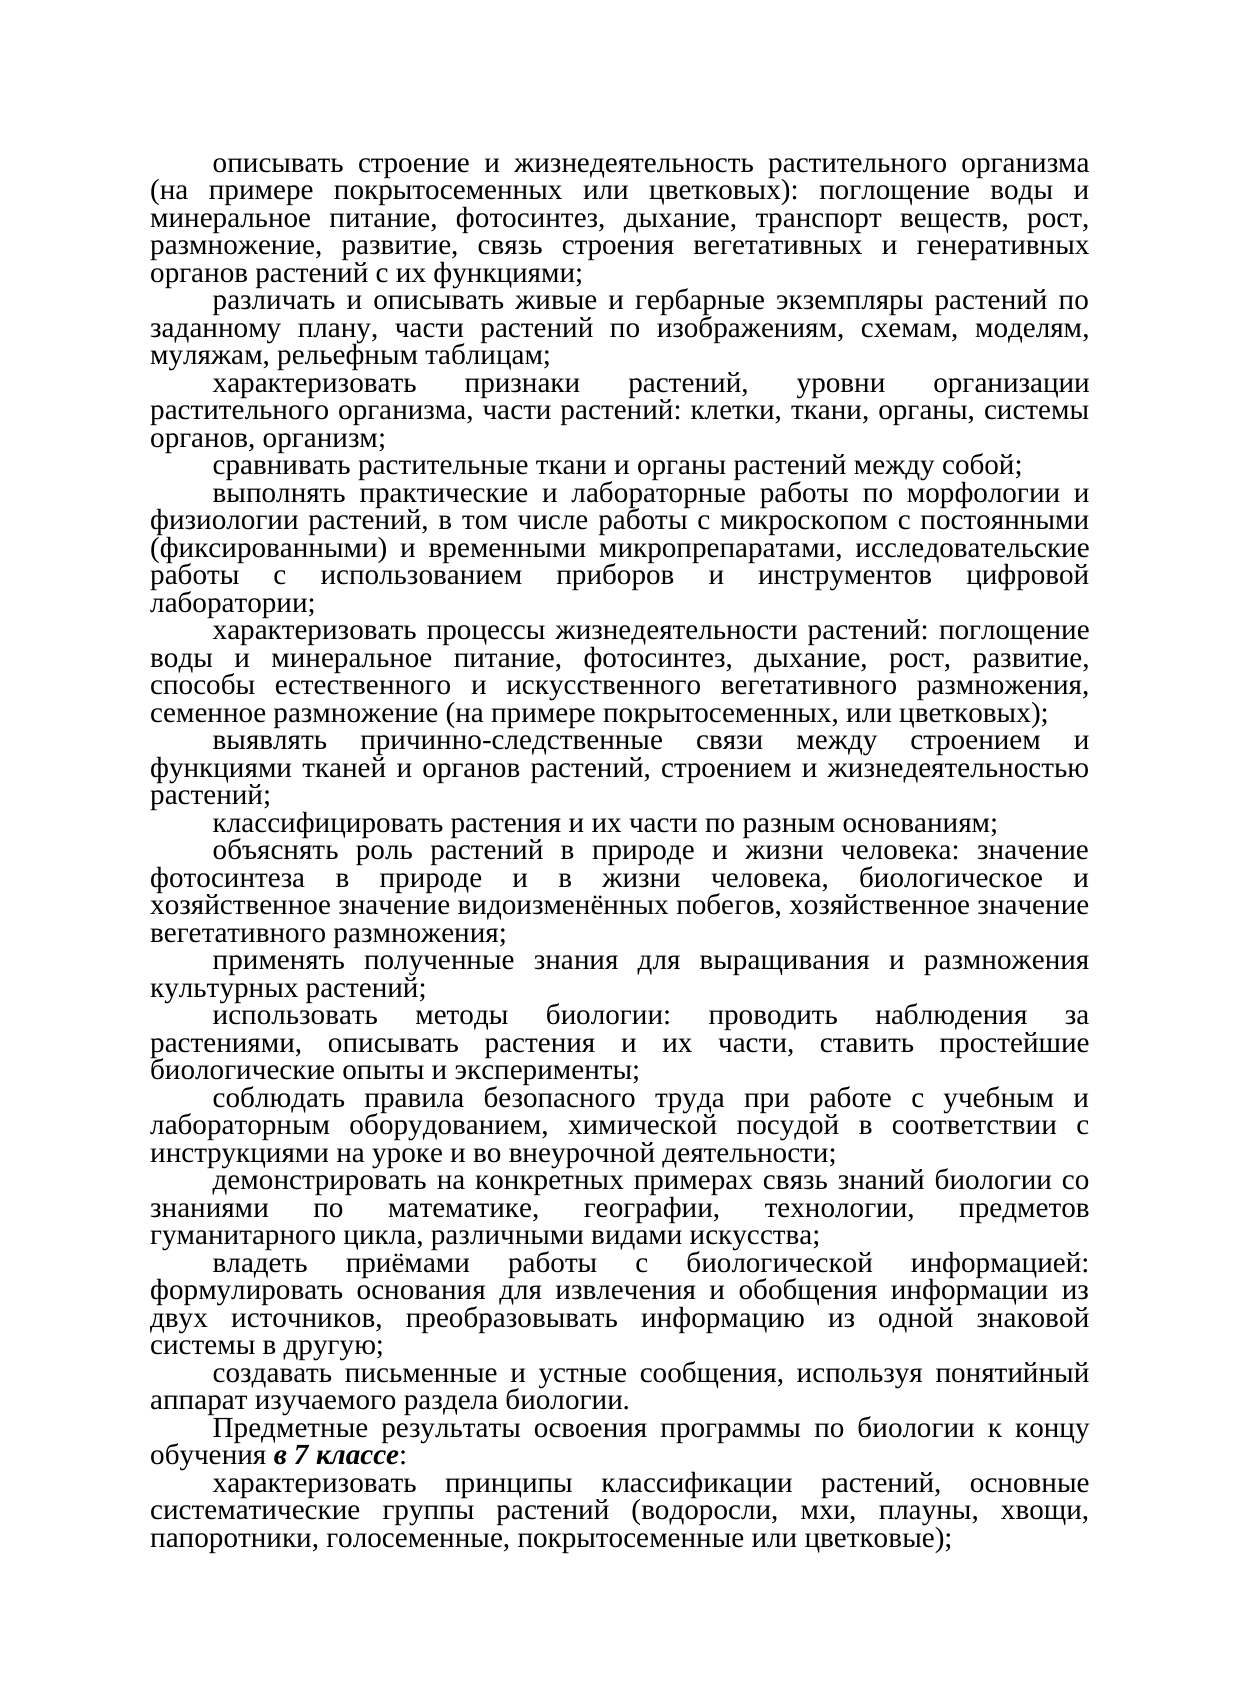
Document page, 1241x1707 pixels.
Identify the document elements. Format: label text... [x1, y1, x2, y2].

text выполнять практические и лабораторные работы по морфологии и физиологии растений, в том числе работы с микроскопом с постоянными (фиксированными) и временными микропрепаратами, исследовательские работы с использованием приборов и инструментов цифровой лаборатории; [150, 480, 1090, 617]
text выявлять причинно-следственные связи между строением и функциями тканей и органов растений, строением и жизнедеятельностью растений; [150, 727, 1090, 810]
text характеризовать принципы классификации растений, основные систематические группы растений (водоросли, мхи, плауны, хвощи, папоротники, голосеменные, покрытосеменные или цветковые); [150, 1470, 1090, 1552]
text сравнивать растительные ткани и органы растений между собой; [150, 452, 1090, 480]
text Предметные результаты освоения программы по биологии к концу обучения в 7 классе: [150, 1415, 1090, 1470]
text характеризовать процессы жизнедеятельности растений: поглощение воды и минеральное питание, фотосинтез, дыхание, рост, развитие, способы естественного и искусственного вегетативного размножения, семенное размножение (на примере покрытосеменных, или цветковых); [150, 617, 1090, 727]
text демонстрировать на конкретных примерах связь знаний биологии со знаниями по математике, географии, технологии, предметов гуманитарного цикла, различными видами искусства; [150, 1167, 1090, 1250]
text описывать строение и жизнедеятельность растительного организма (на примере покрытосеменных или цветковых): поглощение воды и минеральное питание, фотосинтез, дыхание, транспорт веществ, рост, размножение, развитие, связь строения вегетативных и генеративных органов растений с их функциями; [150, 150, 1090, 287]
text классифицировать растения и их части по разным основаниям; [150, 810, 1090, 837]
text использовать методы биологии: проводить наблюдения за растениями, описывать растения и их части, ставить простейшие биологические опыты и эксперименты; [150, 1002, 1090, 1085]
text применять полученные знания для выращивания и размножения культурных растений; [150, 947, 1090, 1002]
text объяснять роль растений в природе и жизни человека: значение фотосинтеза в природе и в жизни человека, биологическое и хозяйственное значение видоизменённых побегов, хозяйственное значение вегетативного размножения; [150, 837, 1090, 947]
text владеть приёмами работы с биологической информацией: формулировать основания для извлечения и обобщения информации из двух источников, преобразовывать информацию из одной знаковой системы в другую; [150, 1250, 1090, 1360]
text соблюдать правила безопасного труда при работе с учебным и лабораторным оборудованием, химической посудой в соответствии с инструкциями на уроке и во внеурочной деятельности; [150, 1085, 1090, 1167]
text создавать письменные и устные сообщения, используя понятийный аппарат изучаемого раздела биологии. [150, 1360, 1090, 1415]
text характеризовать признаки растений, уровни организации растительного организма, части растений: клетки, ткани, органы, системы органов, организм; [150, 370, 1090, 452]
text различать и описывать живые и гербарные экземпляры растений по заданному плану, части растений по изображениям, схемам, моделям, муляжам, рельефным таблицам; [150, 287, 1090, 370]
